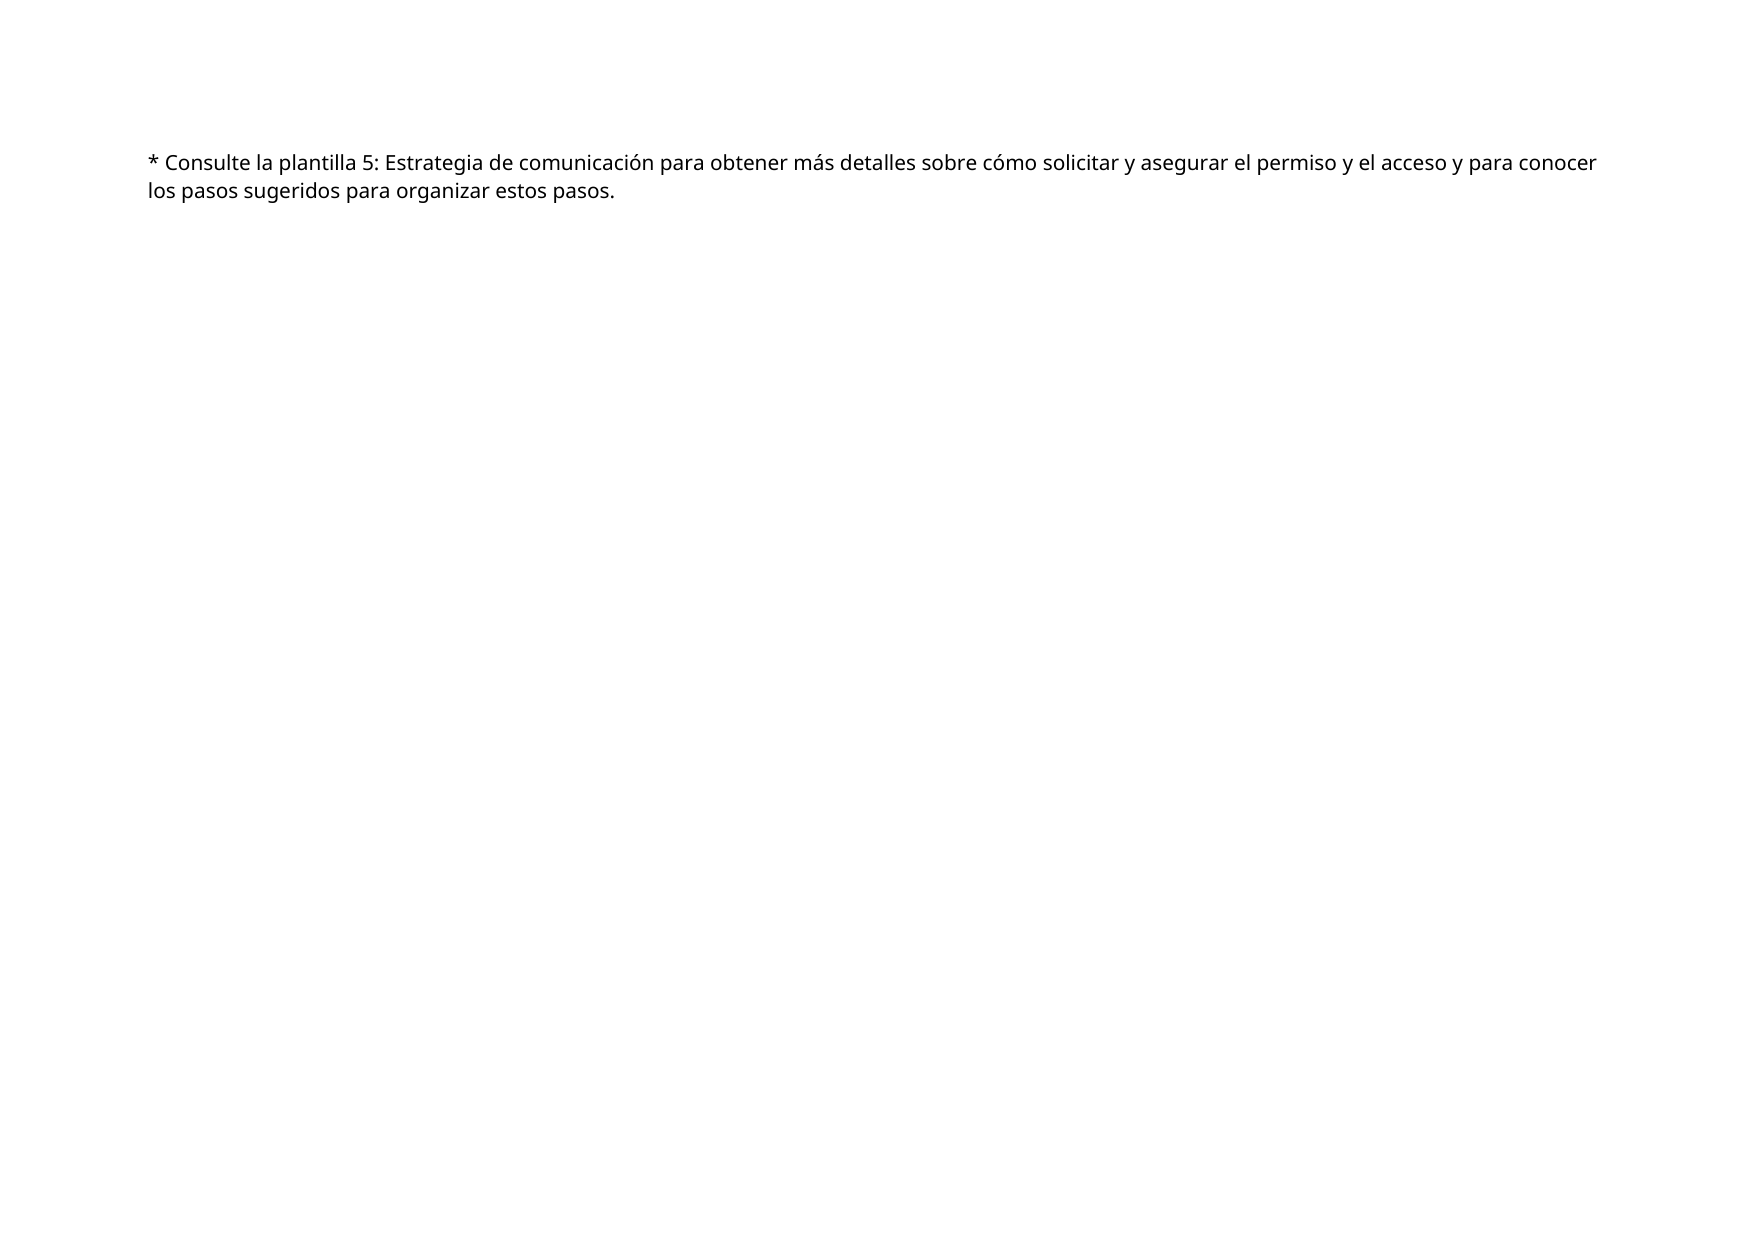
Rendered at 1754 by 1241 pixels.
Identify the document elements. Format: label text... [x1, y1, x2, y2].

text * Consulte la plantilla 5: Estrategia de comunicación para obtener más detalles sobre cómo solicitar y asegurar el permiso y el acceso y para conocer los pasos sugeridos para organizar estos pasos. [148, 148, 1606, 204]
